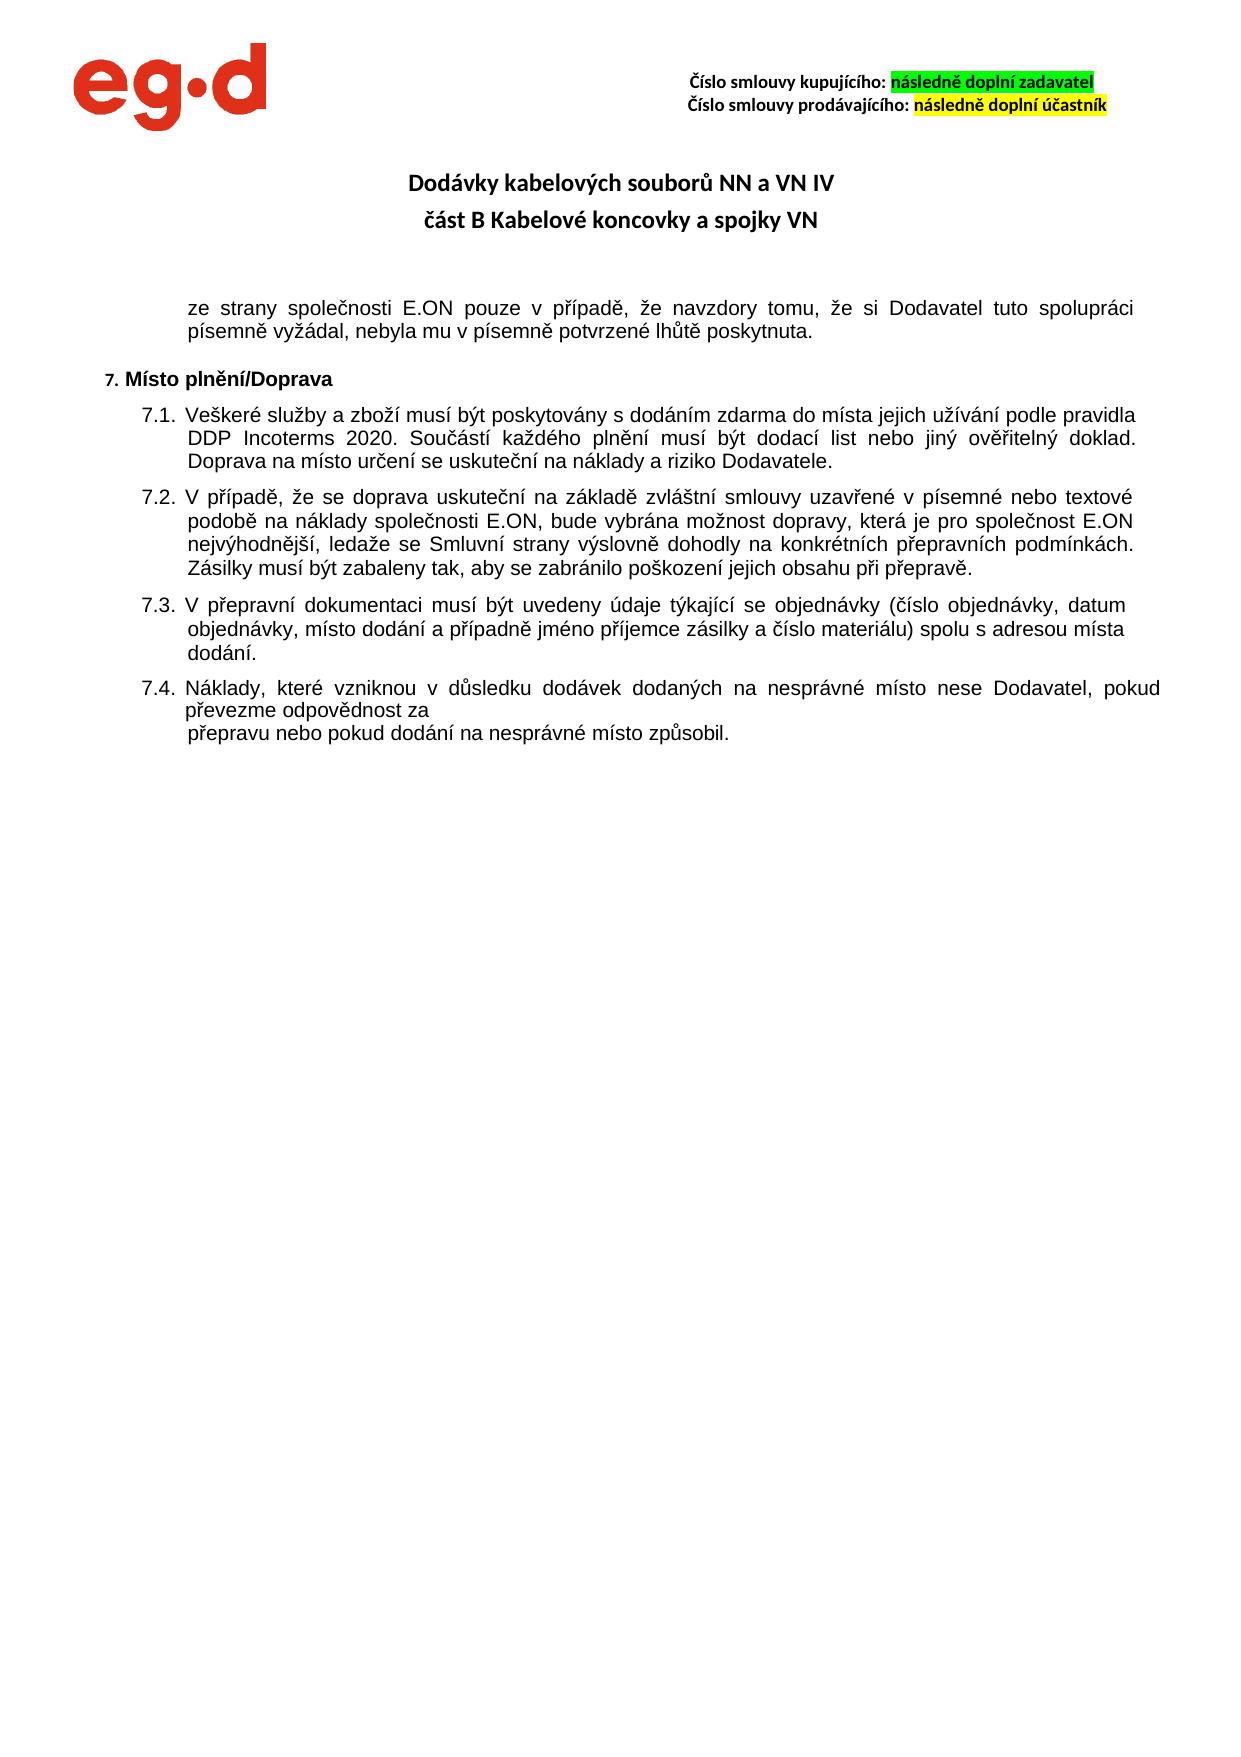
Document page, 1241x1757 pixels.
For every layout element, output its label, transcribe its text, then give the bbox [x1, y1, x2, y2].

list Veškeré služby a zboží musí být poskytovány s dodáním zdarma do místa jejich užívání podle pravidla DDP Incoterms 2020. Součástí každého plnění musí být dodací list nebo jiný ověřitelný doklad. Doprava na místo určení se uskuteční na náklady a riziko Dodavatele. [141, 404, 1137, 473]
list Náklady, které vzniknou v důsledku dodávek dodaných na nesprávné místo nese Dodavatel, pokud převezme odpovědnost za [141, 677, 1161, 722]
list V případě, že se doprava uskuteční na základě zvláštní smlouvy uzavřené v písemné nebo textové podobě na náklady společnosti E.ON, bude vybrána možnost dopravy, která je pro společnost E.ON nejvýhodnější, ledaže se Smluvní strany výslovně dohodly na konkrétních přepravních podmínkách. Zásilky musí být zabaleny tak, aby se zabránilo poškození jejich obsahu při přepravě. [141, 485, 1135, 579]
text přepravu nebo pokud dodání na nesprávné místo způsobil. [187, 722, 1161, 745]
subtitle Místo plnění/Doprava [104, 366, 1161, 391]
list V přepravní dokumentaci musí být uvedeny údaje týkající se objednávky (číslo objednávky, datum objednávky, místo dodání a případně jméno příjemce zásilky a číslo materiálu) spolu s adresou místa dodání. [141, 593, 1126, 665]
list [141, 297, 1135, 342]
picture [73, 43, 266, 131]
